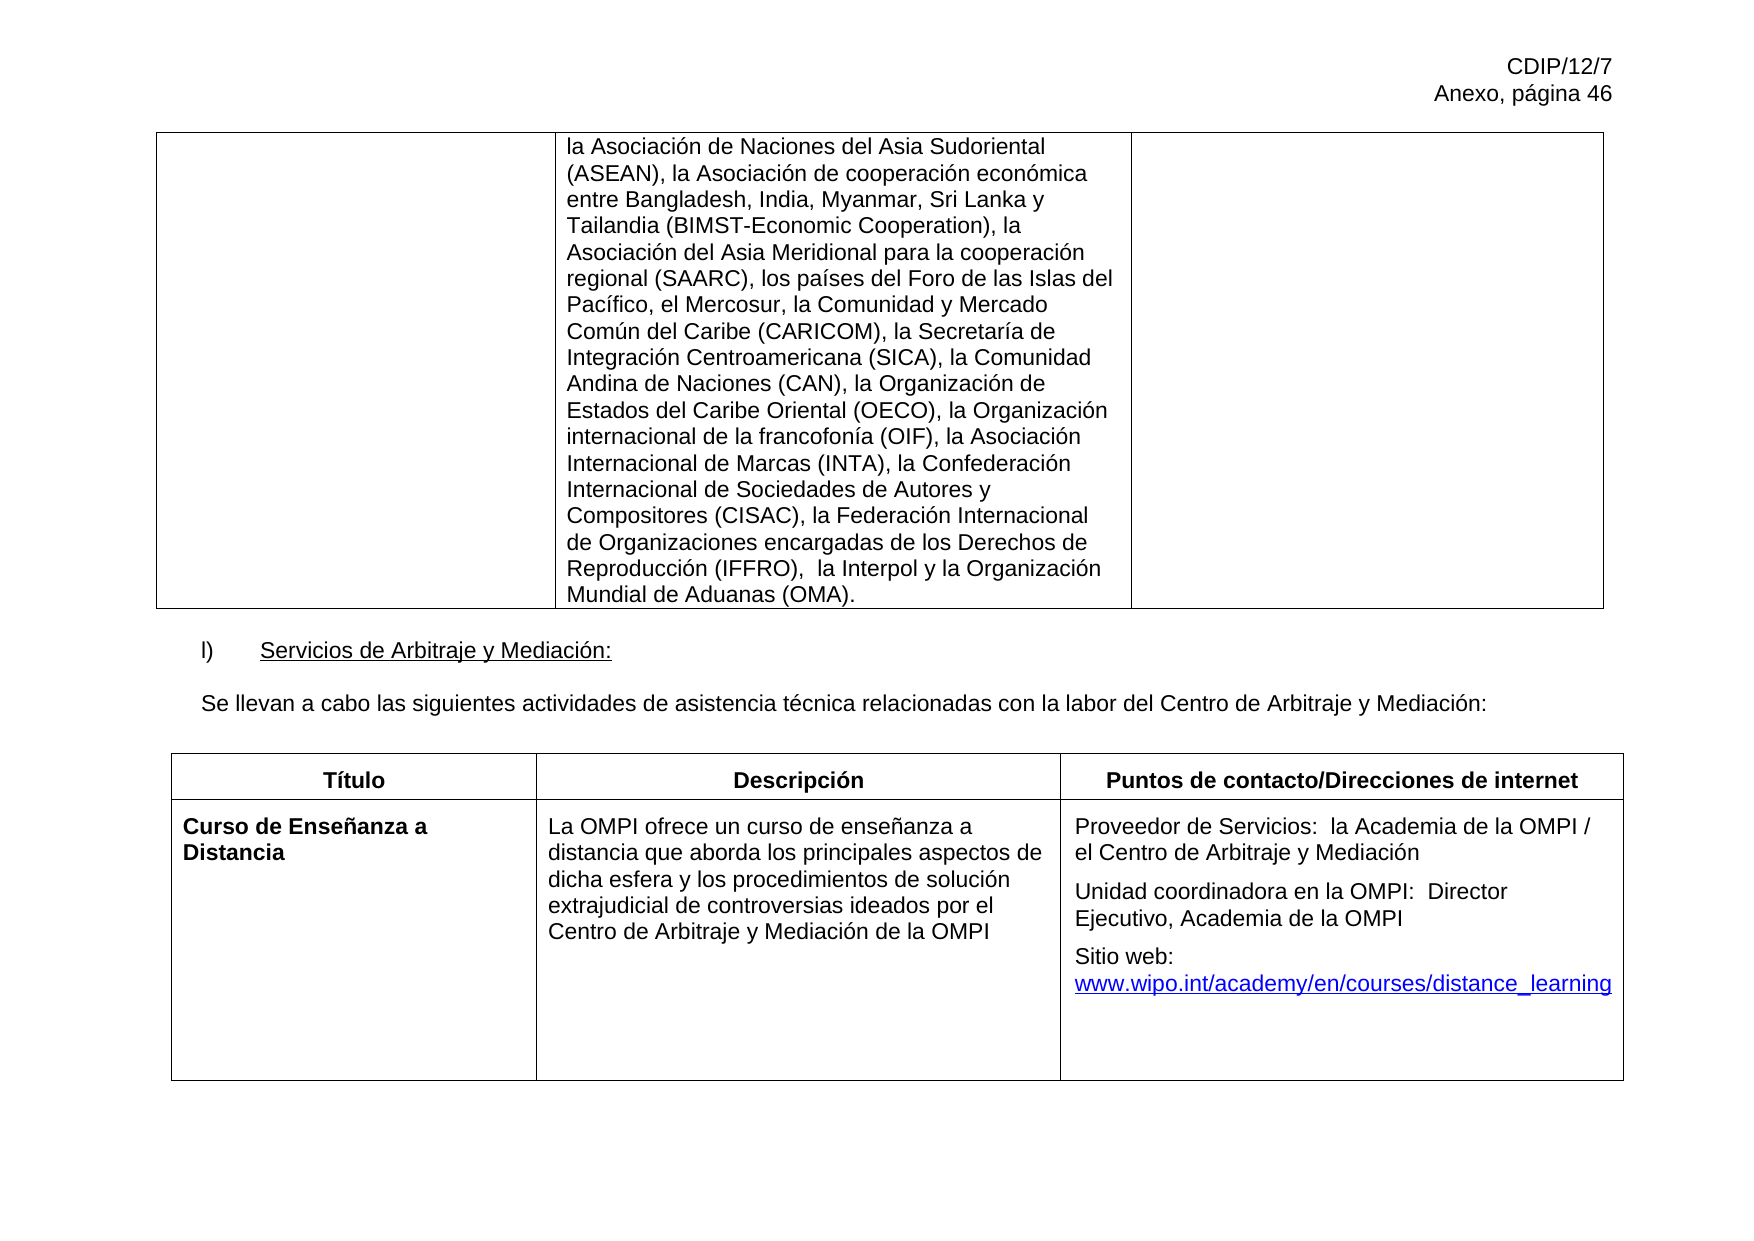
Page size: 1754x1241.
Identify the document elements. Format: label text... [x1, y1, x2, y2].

table_header Título [172, 754, 536, 799]
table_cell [556, 133, 1131, 608]
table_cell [157, 133, 555, 608]
text Se llevan a cabo las siguientes actividades de asistencia técnica relacionadas con la labor del Centro de Arbitraje y Mediación: [201, 690, 1612, 716]
table_cell Curso de Enseñanza a Distancia [172, 800, 536, 1080]
table_cell Proveedor de Servicios: la Academia de la OMPI / el Centro de Arbitraje y Mediación Unidad coordinadora en la OMPI: Director Ejecutivo, Academia de la OMPI Sitio web: www.wipo.int/academy/en/courses/distance_learning [1061, 800, 1623, 1080]
table_header Puntos de contacto/Direcciones de internet [1061, 754, 1623, 799]
table_cell La OMPI ofrece un curso de enseñanza a distancia que aborda los principales aspectos de dicha esfera y los procedimientos de solución extrajudicial de controversias ideados por el Centro de Arbitraje y Mediación de la OMPI [537, 800, 1060, 1080]
text l) Servicios de Arbitraje y Mediación: [201, 637, 1612, 664]
table_cell [1132, 133, 1603, 608]
table_header Descripción [537, 754, 1060, 799]
